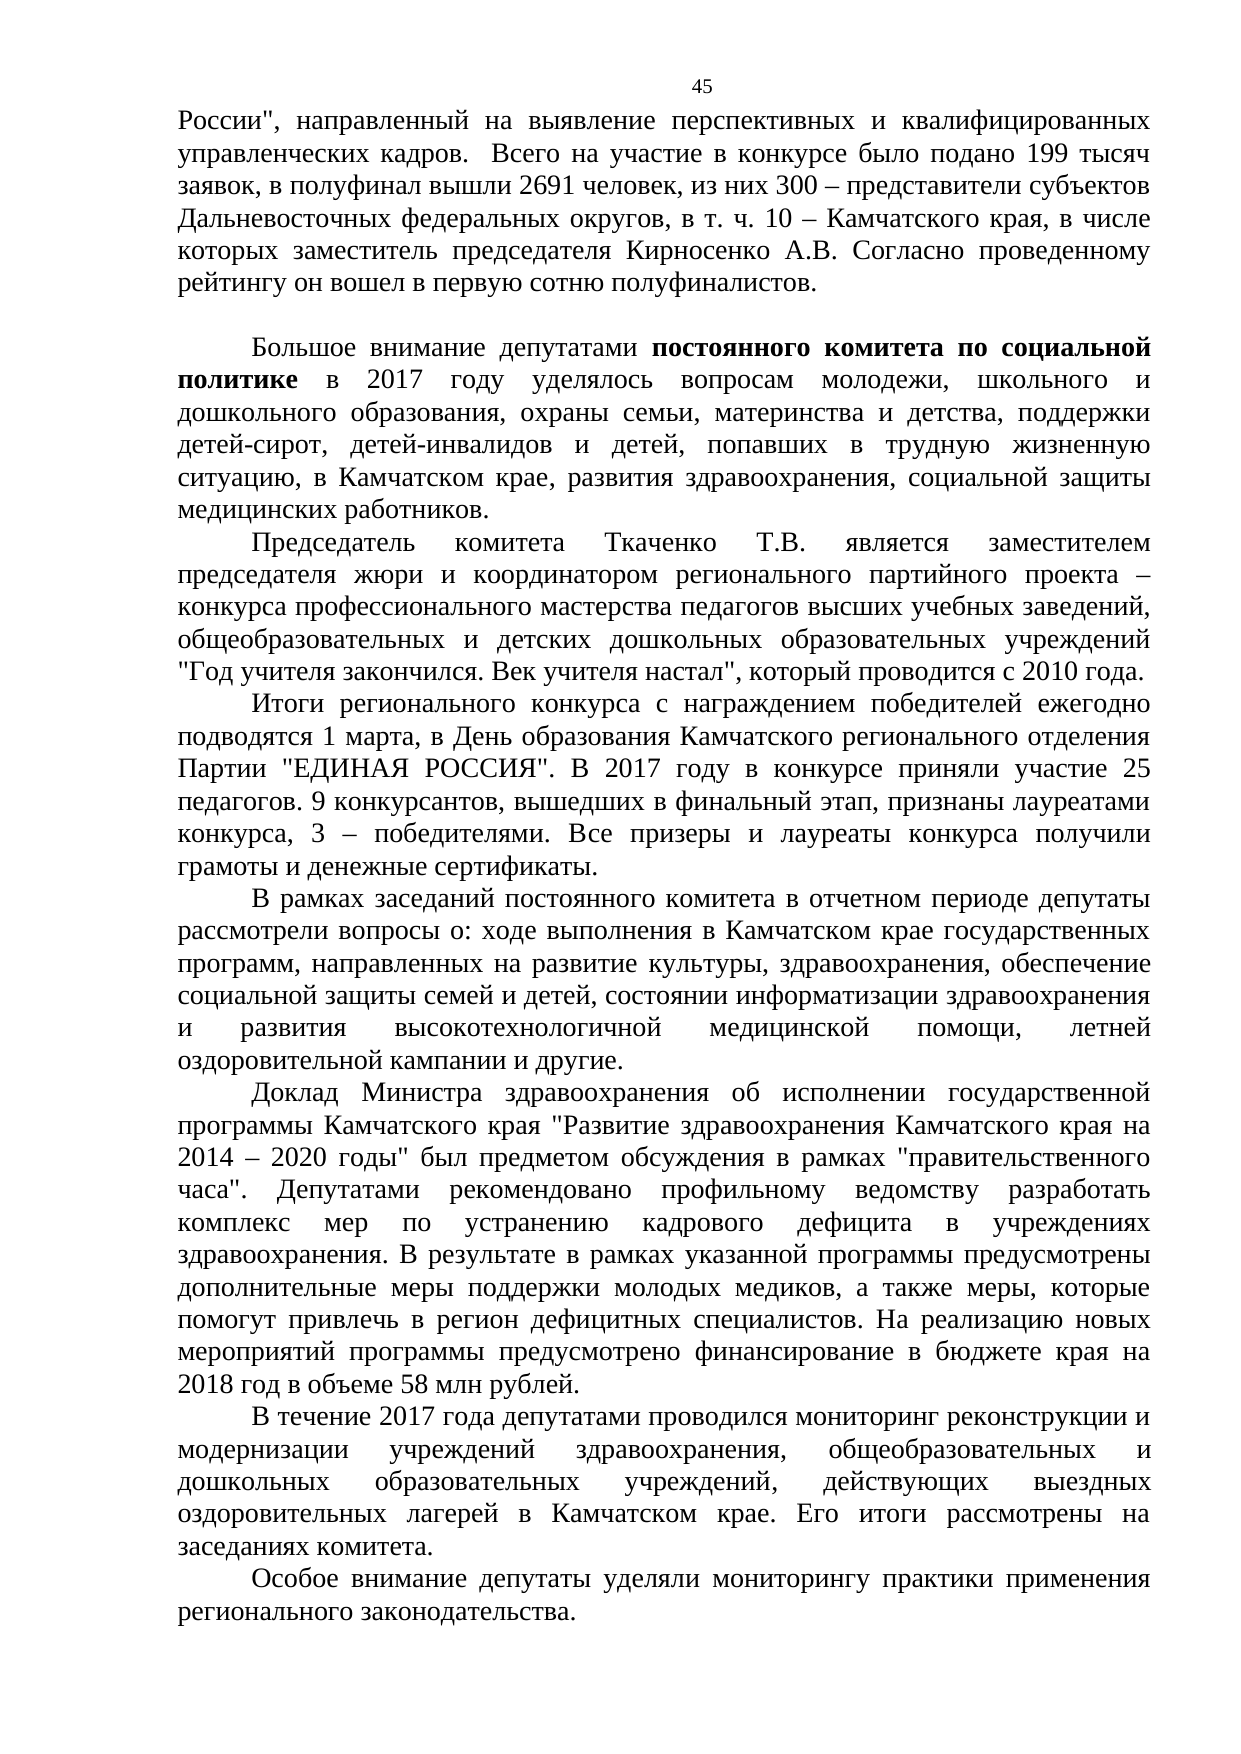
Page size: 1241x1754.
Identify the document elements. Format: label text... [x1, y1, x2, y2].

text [177, 103, 1152, 298]
text Большое внимание депутатами постоянного комитета по социальной политике в 2017 году уделялось вопросам молодежи, школьного и дошкольного образования, охраны семьи, материнства и детства, поддержки детей-сирот, детей-инвалидов и детей, попавших в трудную жизненную ситуацию, в Камчатском крае, развития здравоохранения, социальной защиты медицинских работников. [177, 330, 1152, 524]
text В течение 2017 года депутатами проводился мониторинг реконструкции и модернизации учреждений здравоохранения, общеобразовательных и дошкольных образовательных учреждений, действующих выездных оздоровительных лагерей в Камчатском крае. Его итоги рассмотрены на заседаниях комитета. [177, 1399, 1152, 1561]
text Доклад Министра здравоохранения об исполнении государственной программы Камчатского края "Развитие здравоохранения Камчатского края на 2014 – 2020 годы" был предметом обсуждения в рамках "правительственного часа". Депутатами рекомендовано профильному ведомству разработать комплекс мер по устранению кадрового дефицита в учреждениях здравоохранения. В результате в рамках указанной программы предусмотрены дополнительные меры поддержки молодых медиков, а также меры, которые помогут привлечь в регион дефицитных специалистов. На реализацию новых мероприятий программы предусмотрено финансирование в бюджете края на 2018 год в объеме 58 млн рублей. [177, 1075, 1152, 1399]
text Итоги регионального конкурса с награждением победителей ежегодно подводятся 1 марта, в День образования Камчатского регионального отделения Партии "ЕДИНАЯ РОССИЯ". В 2017 году в конкурсе приняли участие 25 педагогов. 9 конкурсантов, вышедших в финальный этап, признаны лауреатами конкурса, 3 – победителями. Все призеры и лауреаты конкурса получили грамоты и денежные сертификаты. [177, 687, 1152, 881]
text Особое внимание депутаты уделяли мониторингу практики применения регионального законодательства. [177, 1561, 1152, 1626]
text Председатель комитета Ткаченко Т.В. является заместителем председателя жюри и координатором регионального партийного проекта – конкурса профессионального мастерства педагогов высших учебных заведений, общеобразовательных и детских дошкольных образовательных учреждений "Год учителя закончился. Век учителя настал", который проводится с 2010 года. [177, 524, 1152, 687]
text В рамках заседаний постоянного комитета в отчетном периоде депутаты рассмотрели вопросы о: ходе выполнения в Камчатском крае государственных программ, направленных на развитие культуры, здравоохранения, обеспечение социальной защиты семей и детей, состоянии информатизации здравоохранения и развития высокотехнологичной медицинской помощи, летней оздоровительной кампании и другие. [177, 881, 1152, 1075]
